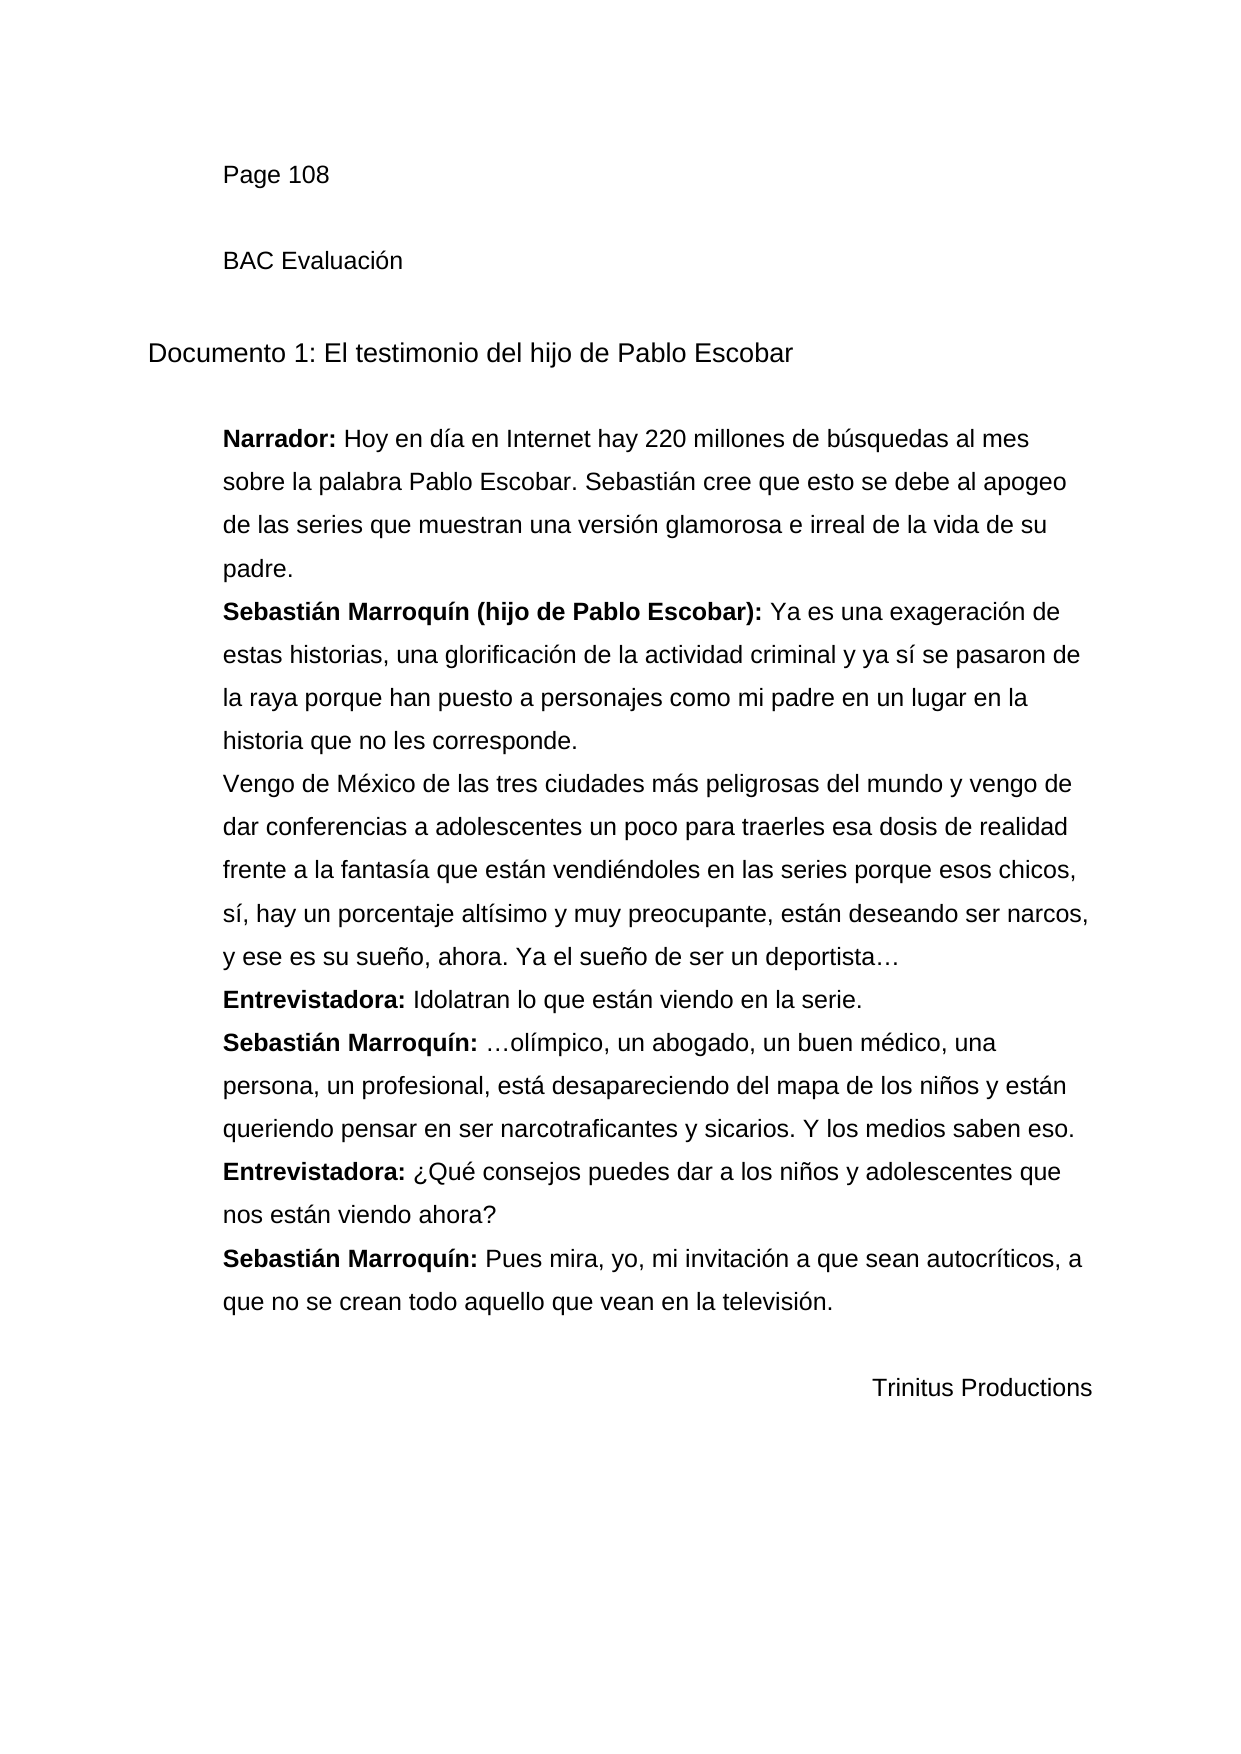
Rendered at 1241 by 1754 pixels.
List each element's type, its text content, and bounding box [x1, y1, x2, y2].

list BAC Evaluación [223, 246, 1093, 275]
list Entrevistadora: Idolatran lo que están viendo en la serie. [223, 985, 1093, 1014]
list Vengo de México de las tres ciudades más peligrosas del mundo y vengo de dar conferencias a adolescentes un poco para traerles esa dosis de realidad frente a la fantasía que están vendiéndoles en las series porque esos chicos, [223, 769, 1093, 884]
list Page 108 [223, 160, 1093, 189]
list sí, hay un porcentaje altísimo y muy preocupante, están deseando ser narcos, y ese es su sueño, ahora. Ya el sueño de ser un deportista… [223, 899, 1093, 971]
subtitle Documento 1: El testimonio del hijo de Pablo Escobar [148, 337, 1093, 369]
list Sebastián Marroquín: …olímpico, un abogado, un buen médico, una persona, un profesional, está desapareciendo del mapa de los niños y están queriendo pensar en ser narcotraficantes y sicarios. Y los medios saben eso. [223, 1028, 1093, 1143]
list Sebastián Marroquín: Pues mira, yo, mi invitación a que sean autocríticos, a que no se crean todo aquello que vean en la televisión. [223, 1244, 1093, 1316]
list Trinitus Productions [223, 1373, 1093, 1402]
list Entrevistadora: ¿Qué consejos puedes dar a los niños y adolescentes que nos están viendo ahora? [223, 1157, 1093, 1229]
list Sebastián Marroquín (hijo de Pablo Escobar): Ya es una exageración de estas historias, una glorificación de la actividad criminal y ya sí se pasaron de la raya porque han puesto a personajes como mi padre en un lugar en la historia que no les corresponde. [223, 597, 1093, 755]
list Narrador: Hoy en día en Internet hay 220 millones de búsquedas al mes sobre la palabra Pablo Escobar. Sebastián cree que esto se debe al apogeo de las series que muestran una versión glamorosa e irreal de la vida de su padre. [223, 424, 1093, 582]
